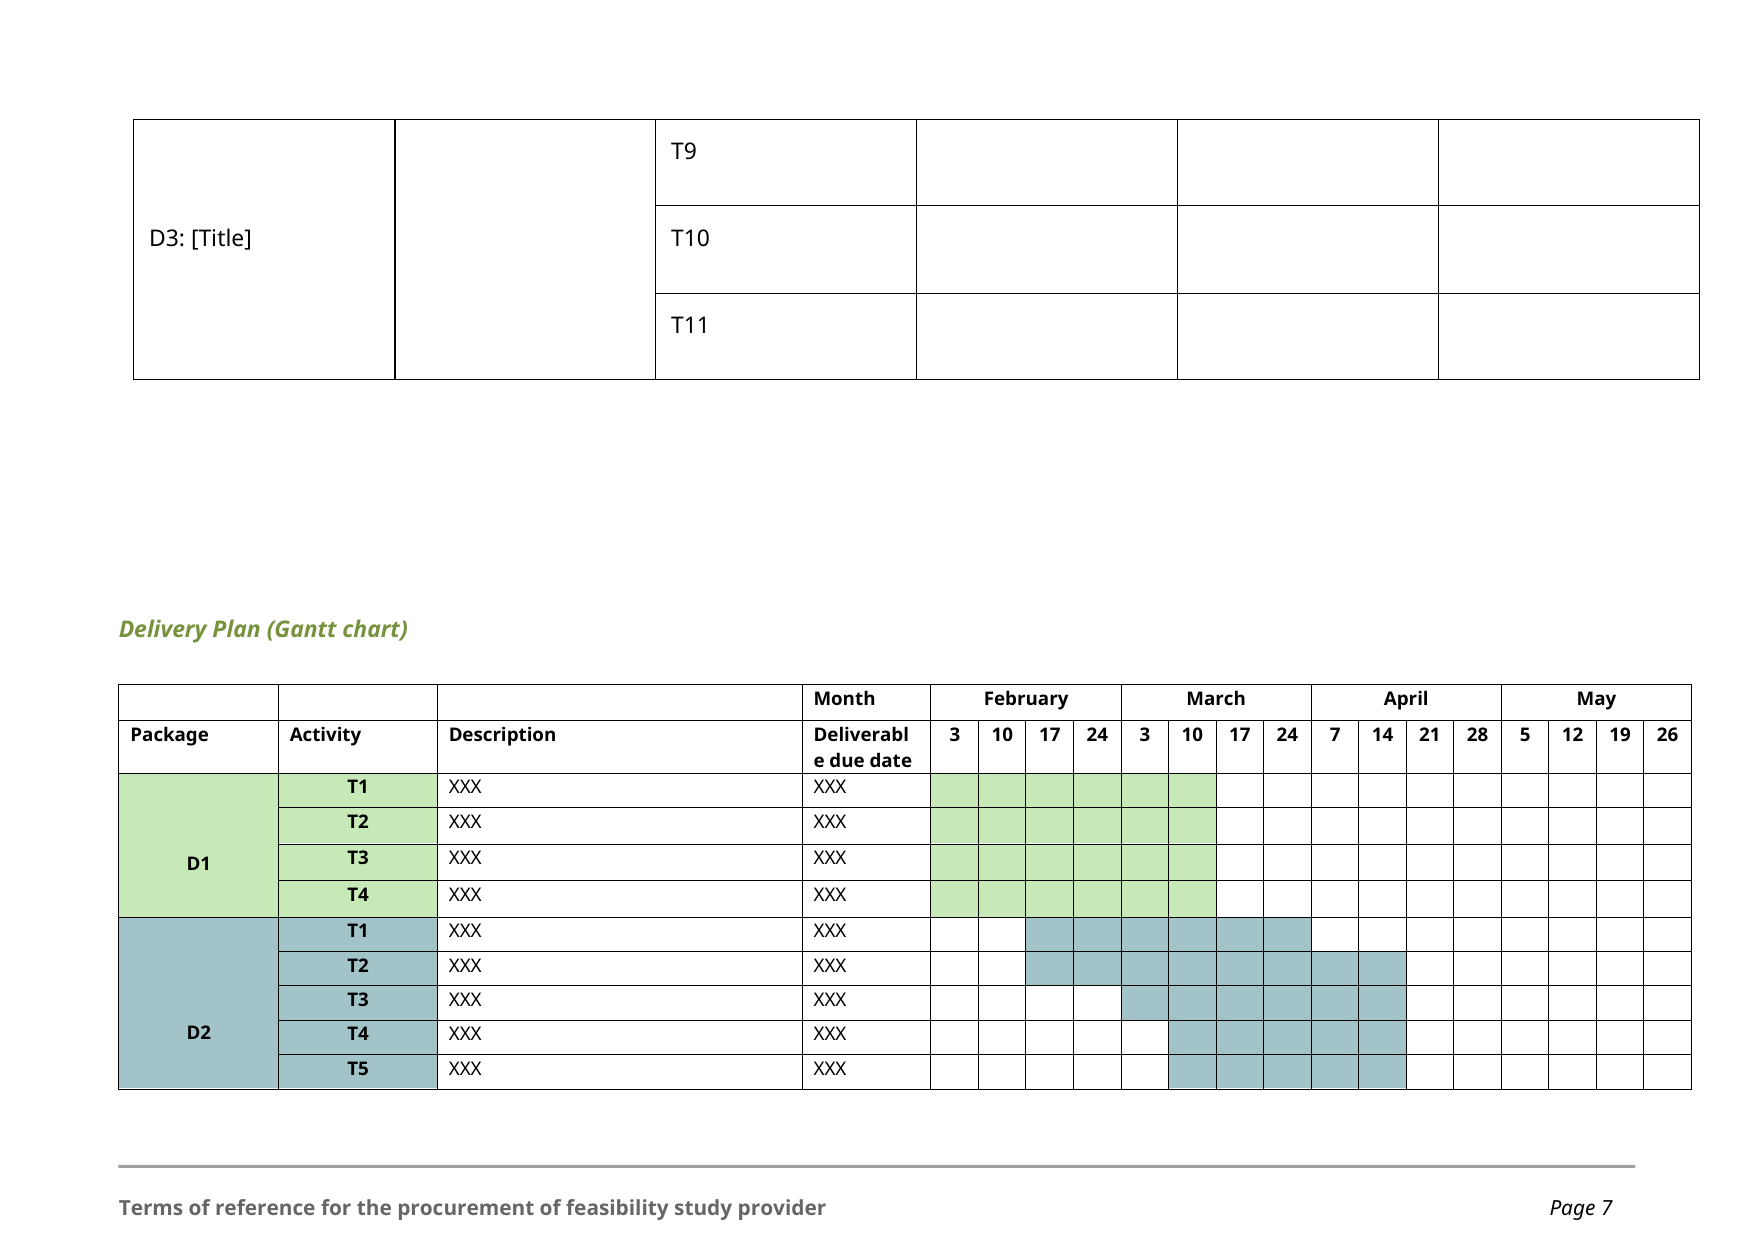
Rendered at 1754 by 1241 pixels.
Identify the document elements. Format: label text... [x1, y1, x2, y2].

table_cell [979, 774, 1025, 807]
table_cell 3 [1122, 721, 1168, 772]
table_cell [1407, 918, 1453, 951]
table_cell [1169, 808, 1216, 843]
table_cell XXX [803, 986, 930, 1020]
table_cell T2 [279, 808, 437, 843]
table_cell Description [438, 721, 802, 772]
table_cell [1312, 1021, 1358, 1054]
table_cell T11 [656, 294, 916, 379]
table_cell [1359, 808, 1406, 843]
table_cell Activity [279, 721, 437, 772]
table_cell 7 [1312, 721, 1358, 772]
table_cell [1502, 845, 1548, 880]
table_cell [1264, 952, 1311, 985]
table_cell D3: [Title] [134, 120, 394, 379]
table_cell Package [119, 721, 278, 772]
table_cell [931, 986, 978, 1020]
table_cell [1026, 774, 1073, 807]
table_cell XXX [803, 774, 930, 807]
table_cell [1264, 1021, 1311, 1054]
table_cell [1359, 774, 1406, 807]
table_cell [1169, 774, 1216, 807]
table_header [119, 685, 278, 720]
table_cell D1 [119, 774, 278, 917]
table_cell [979, 918, 1025, 951]
table_cell [1597, 1021, 1643, 1054]
table_cell [1122, 1021, 1168, 1054]
table_cell [1359, 1055, 1406, 1088]
table_cell [1122, 1055, 1168, 1088]
table_cell [1597, 1055, 1643, 1088]
table_cell 17 [1026, 721, 1073, 772]
table_cell [1312, 845, 1358, 880]
table_cell [1264, 918, 1311, 951]
table_cell [1074, 952, 1121, 985]
table_cell [1597, 986, 1643, 1020]
table_cell [1454, 808, 1501, 843]
table_cell [1549, 1021, 1596, 1054]
table_cell [1074, 1021, 1121, 1054]
table_cell T4 [279, 1021, 437, 1054]
table_cell [1178, 206, 1438, 292]
table_cell [1644, 952, 1691, 985]
table_cell [1217, 808, 1263, 843]
table_cell 5 [1502, 721, 1548, 772]
table_cell [1122, 918, 1168, 951]
table_cell 14 [1359, 721, 1406, 772]
table_cell [1264, 986, 1311, 1020]
table_cell [1169, 952, 1216, 985]
table_cell [1454, 881, 1501, 917]
table_cell [1502, 986, 1548, 1020]
table_cell XXX [803, 1021, 930, 1054]
table_cell [1074, 774, 1121, 807]
table_cell [1644, 986, 1691, 1020]
table_cell T9 [656, 120, 916, 205]
table_cell XXX [438, 808, 802, 843]
table_cell 24 [1074, 721, 1121, 772]
table_cell D2 [119, 918, 278, 1088]
table_cell [1026, 918, 1073, 951]
table_cell [1549, 881, 1596, 917]
table_cell [1359, 881, 1406, 917]
table_cell [1264, 774, 1311, 807]
table_cell [1074, 918, 1121, 951]
table_cell XXX [803, 881, 930, 917]
table_cell [1312, 952, 1358, 985]
table_cell [1407, 808, 1453, 843]
table_cell [1169, 918, 1216, 951]
table_cell [1312, 918, 1358, 951]
table_cell [1359, 952, 1406, 985]
table_cell T1 [279, 774, 437, 807]
table_cell [1264, 1055, 1311, 1088]
table_cell [1217, 1021, 1263, 1054]
table_cell [1122, 808, 1168, 843]
table_header [438, 685, 802, 720]
table_cell [1502, 918, 1548, 951]
table_cell [1644, 881, 1691, 917]
table_header March [1122, 685, 1311, 720]
text Delivery Plan (Gantt chart) [118, 613, 1636, 644]
table_cell [1549, 986, 1596, 1020]
table_cell 19 [1597, 721, 1643, 772]
table_cell [1454, 1021, 1501, 1054]
table_cell [1549, 918, 1596, 951]
table_cell [979, 986, 1025, 1020]
table_cell 17 [1217, 721, 1263, 772]
table_cell [1407, 1021, 1453, 1054]
table_cell [1074, 845, 1121, 880]
table_cell [1217, 845, 1263, 880]
table_cell [1122, 986, 1168, 1020]
table_cell XXX [803, 1055, 930, 1088]
table_cell [1644, 845, 1691, 880]
table_cell [1217, 952, 1263, 985]
table_cell [1502, 1021, 1548, 1054]
table_cell [1454, 845, 1501, 880]
table_cell [1169, 881, 1216, 917]
table_cell 26 [1644, 721, 1691, 772]
table_cell [1217, 1055, 1263, 1088]
table_cell 10 [1169, 721, 1216, 772]
table_cell 12 [1549, 721, 1596, 772]
table_cell [1217, 881, 1263, 917]
table_cell XXX [438, 952, 802, 985]
table_cell [1597, 952, 1643, 985]
table_cell [1644, 918, 1691, 951]
table_cell [1549, 845, 1596, 880]
table_cell [1549, 774, 1596, 807]
table_cell T3 [279, 845, 437, 880]
table_cell [1644, 1055, 1691, 1088]
table_cell [1502, 774, 1548, 807]
table_cell [1549, 1055, 1596, 1088]
table_cell [1122, 952, 1168, 985]
table_header [279, 685, 437, 720]
table_cell [931, 1055, 978, 1088]
table_cell [931, 845, 978, 880]
table_cell XXX [438, 774, 802, 807]
table_cell T1 [279, 918, 437, 951]
table_cell [1217, 986, 1263, 1020]
table_cell [931, 1021, 978, 1054]
table_cell [1264, 808, 1311, 843]
table_cell [1264, 845, 1311, 880]
table_cell [1597, 808, 1643, 843]
table_cell [1169, 986, 1216, 1020]
table_cell 3 [931, 721, 978, 772]
table_cell [1644, 774, 1691, 807]
table_cell [931, 881, 978, 917]
table_cell [979, 881, 1025, 917]
table_header April [1312, 685, 1501, 720]
table_cell [979, 845, 1025, 880]
table_cell [1217, 918, 1263, 951]
table_cell [1026, 881, 1073, 917]
table_cell [979, 952, 1025, 985]
table_cell [1169, 1021, 1216, 1054]
table_cell [931, 952, 978, 985]
table_cell [1597, 774, 1643, 807]
table_cell [1074, 808, 1121, 843]
table_cell XXX [803, 952, 930, 985]
table_cell [1502, 952, 1548, 985]
table_cell XXX [438, 881, 802, 917]
table_cell T3 [279, 986, 437, 1020]
table_cell [1178, 120, 1438, 205]
table_cell [1026, 952, 1073, 985]
table_cell [1454, 986, 1501, 1020]
table_cell [1026, 808, 1073, 843]
table_cell [1359, 1021, 1406, 1054]
table_cell [1359, 845, 1406, 880]
table_cell [1597, 881, 1643, 917]
table_header Month [803, 685, 930, 720]
table_cell [1264, 881, 1311, 917]
table_cell [1597, 845, 1643, 880]
table_cell T5 [279, 1055, 437, 1088]
table_cell XXX [438, 1021, 802, 1054]
table_cell T2 [279, 952, 437, 985]
table_cell [917, 294, 1177, 379]
table_cell 28 [1454, 721, 1501, 772]
table_cell [1407, 845, 1453, 880]
table_cell [1407, 1055, 1453, 1088]
table_cell [1026, 1021, 1073, 1054]
table_cell [1439, 120, 1699, 205]
table_cell XXX [803, 845, 930, 880]
table_cell [1359, 918, 1406, 951]
table_cell [1407, 986, 1453, 1020]
table_header February [931, 685, 1121, 720]
table_cell [1026, 1055, 1073, 1088]
table_cell [396, 120, 655, 379]
table_cell [1074, 881, 1121, 917]
table_cell [1169, 845, 1216, 880]
table_cell [1549, 952, 1596, 985]
table_cell [1407, 952, 1453, 985]
table_cell [931, 808, 978, 843]
table_cell [1597, 918, 1643, 951]
table_cell [1407, 774, 1453, 807]
table_cell [1122, 774, 1168, 807]
table_cell [1312, 774, 1358, 807]
table_cell [931, 774, 978, 807]
table_cell [1217, 774, 1263, 807]
table_cell [1439, 206, 1699, 292]
table_cell [1549, 808, 1596, 843]
table_cell XXX [803, 918, 930, 951]
table_cell 24 [1264, 721, 1311, 772]
table_cell XXX [438, 1055, 802, 1088]
table_cell XXX [438, 845, 802, 880]
table_cell [1312, 881, 1358, 917]
table_cell [1178, 294, 1438, 379]
table_cell [979, 808, 1025, 843]
table_cell [1074, 1055, 1121, 1088]
table_cell [1454, 774, 1501, 807]
table_cell XXX [438, 918, 802, 951]
table_cell [1122, 881, 1168, 917]
table_cell [1439, 294, 1699, 379]
table_cell XXX [438, 986, 802, 1020]
table_cell [1502, 808, 1548, 843]
table_cell [1454, 918, 1501, 951]
table_cell [1026, 845, 1073, 880]
table_cell [1359, 986, 1406, 1020]
table_cell [1502, 881, 1548, 917]
table_cell [1644, 1021, 1691, 1054]
table_cell [1312, 1055, 1358, 1088]
table_cell [917, 206, 1177, 292]
table_cell XXX [803, 808, 930, 843]
table_cell 10 [979, 721, 1025, 772]
table_cell T4 [279, 881, 437, 917]
table_cell [1312, 808, 1358, 843]
table_cell 21 [1407, 721, 1453, 772]
table_cell [1407, 881, 1453, 917]
table_header May [1502, 685, 1691, 720]
table_cell [917, 120, 1177, 205]
table_cell [1122, 845, 1168, 880]
table_cell [1169, 1055, 1216, 1088]
table_cell [1074, 986, 1121, 1020]
table_cell [1502, 1055, 1548, 1088]
table_cell [1454, 1055, 1501, 1088]
table_cell [1644, 808, 1691, 843]
table_cell Deliverable due date [803, 721, 930, 772]
table_cell [931, 918, 978, 951]
table_cell [979, 1055, 1025, 1088]
table_cell T10 [656, 206, 916, 292]
table_cell [1454, 952, 1501, 985]
table_cell [1026, 986, 1073, 1020]
table_cell [1312, 986, 1358, 1020]
table_cell [979, 1021, 1025, 1054]
